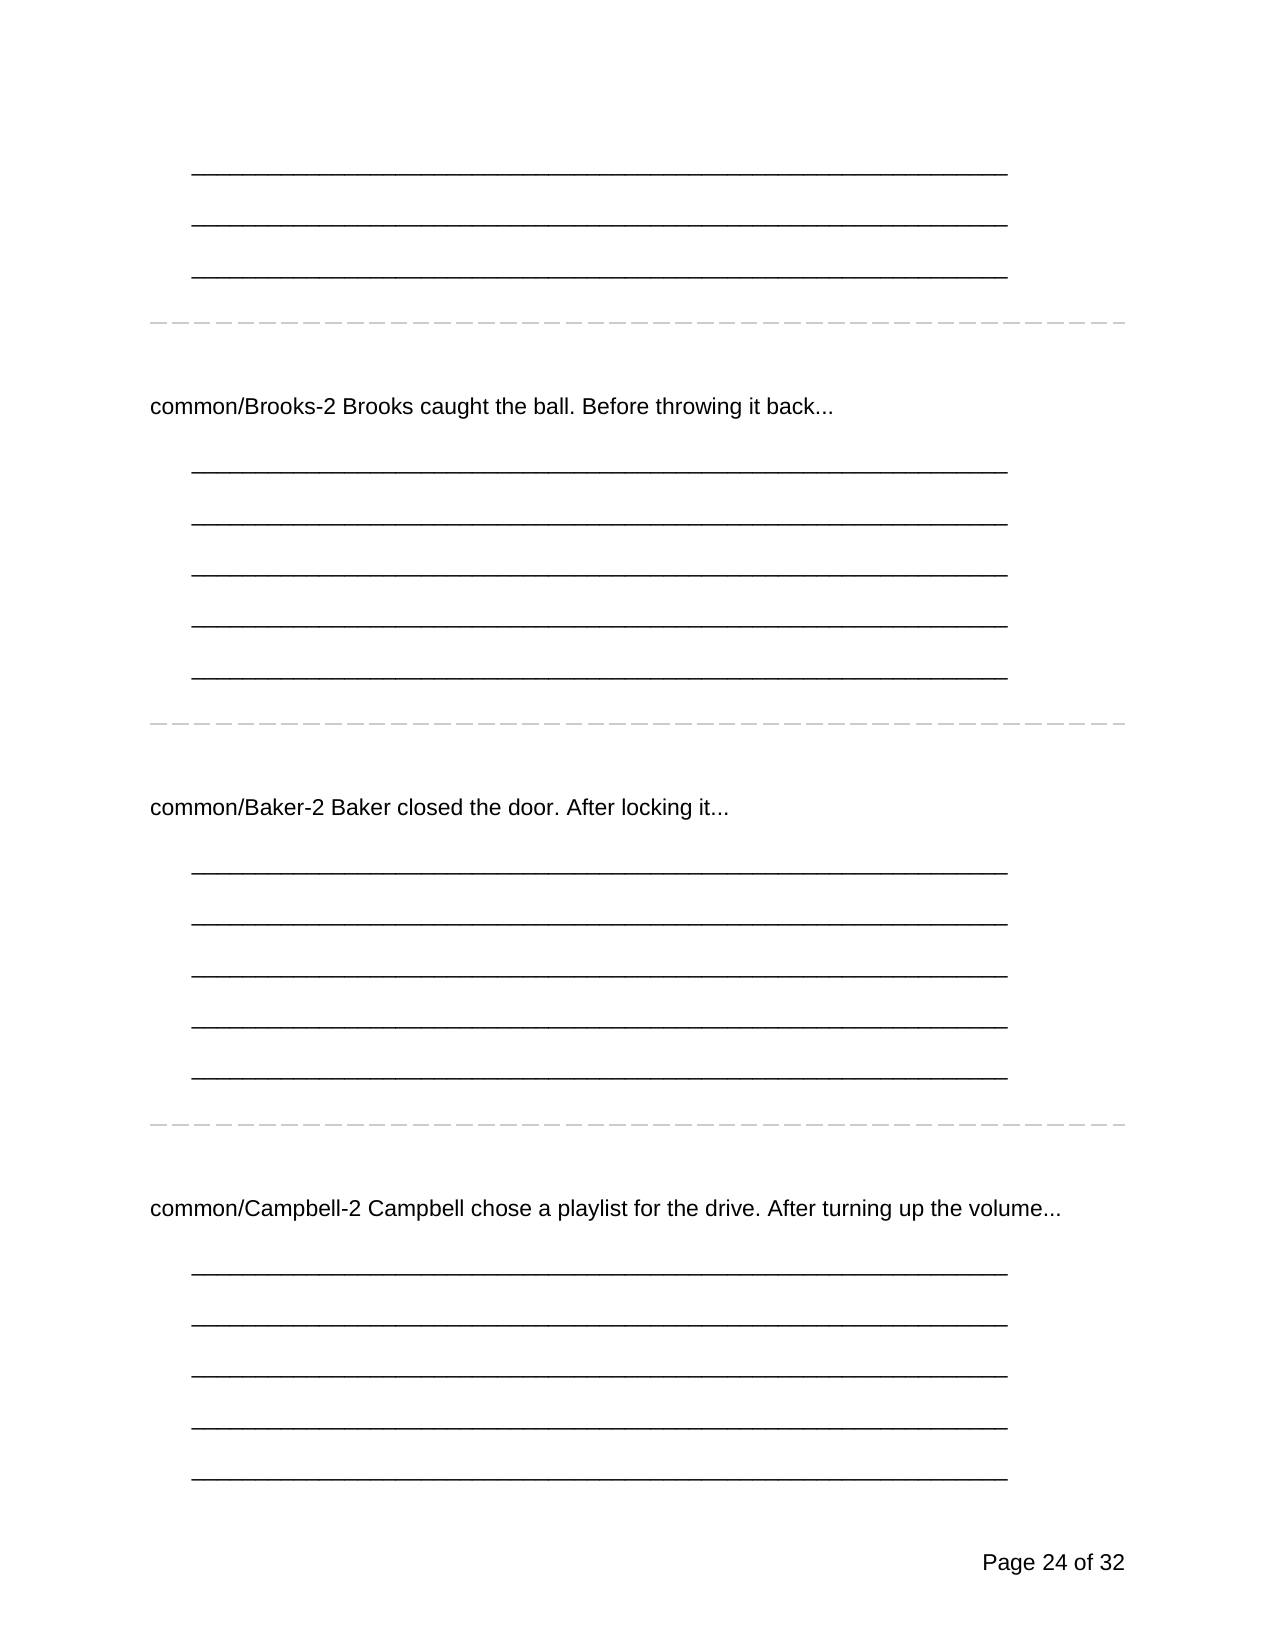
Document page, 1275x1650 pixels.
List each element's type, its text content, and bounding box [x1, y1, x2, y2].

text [150, 1404, 1125, 1430]
text ________________________________________________________________ [150, 900, 1125, 927]
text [150, 1455, 1125, 1482]
text ________________________________________________________________ [150, 1250, 1125, 1276]
text common/Brooks-2 Brooks caught the ball. Before throwing it back... [150, 393, 1125, 419]
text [150, 150, 1125, 176]
text ________________________________________________________________ [150, 448, 1125, 474]
text ________________________________________________________________ [150, 1003, 1125, 1029]
text ________________________________________________________________ [150, 849, 1125, 875]
text ________________________________________________________________ [150, 952, 1125, 978]
text ________________________________________________________________ [150, 1054, 1125, 1081]
text ________________________________________________________________ [150, 653, 1125, 680]
text common/Baker-2 Baker closed the door. After locking it... [150, 794, 1125, 820]
text ________________________________________________________________ [150, 499, 1125, 526]
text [150, 1352, 1125, 1379]
text ________________________________________________________________ [150, 1301, 1125, 1327]
text common/Campbell-2 Campbell chose a playlist for the drive. After turning up the volume... [150, 1194, 1125, 1221]
text ________________________________________________________________ [150, 602, 1125, 628]
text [150, 201, 1125, 228]
text ________________________________________________________________ [150, 551, 1125, 577]
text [150, 253, 1125, 279]
